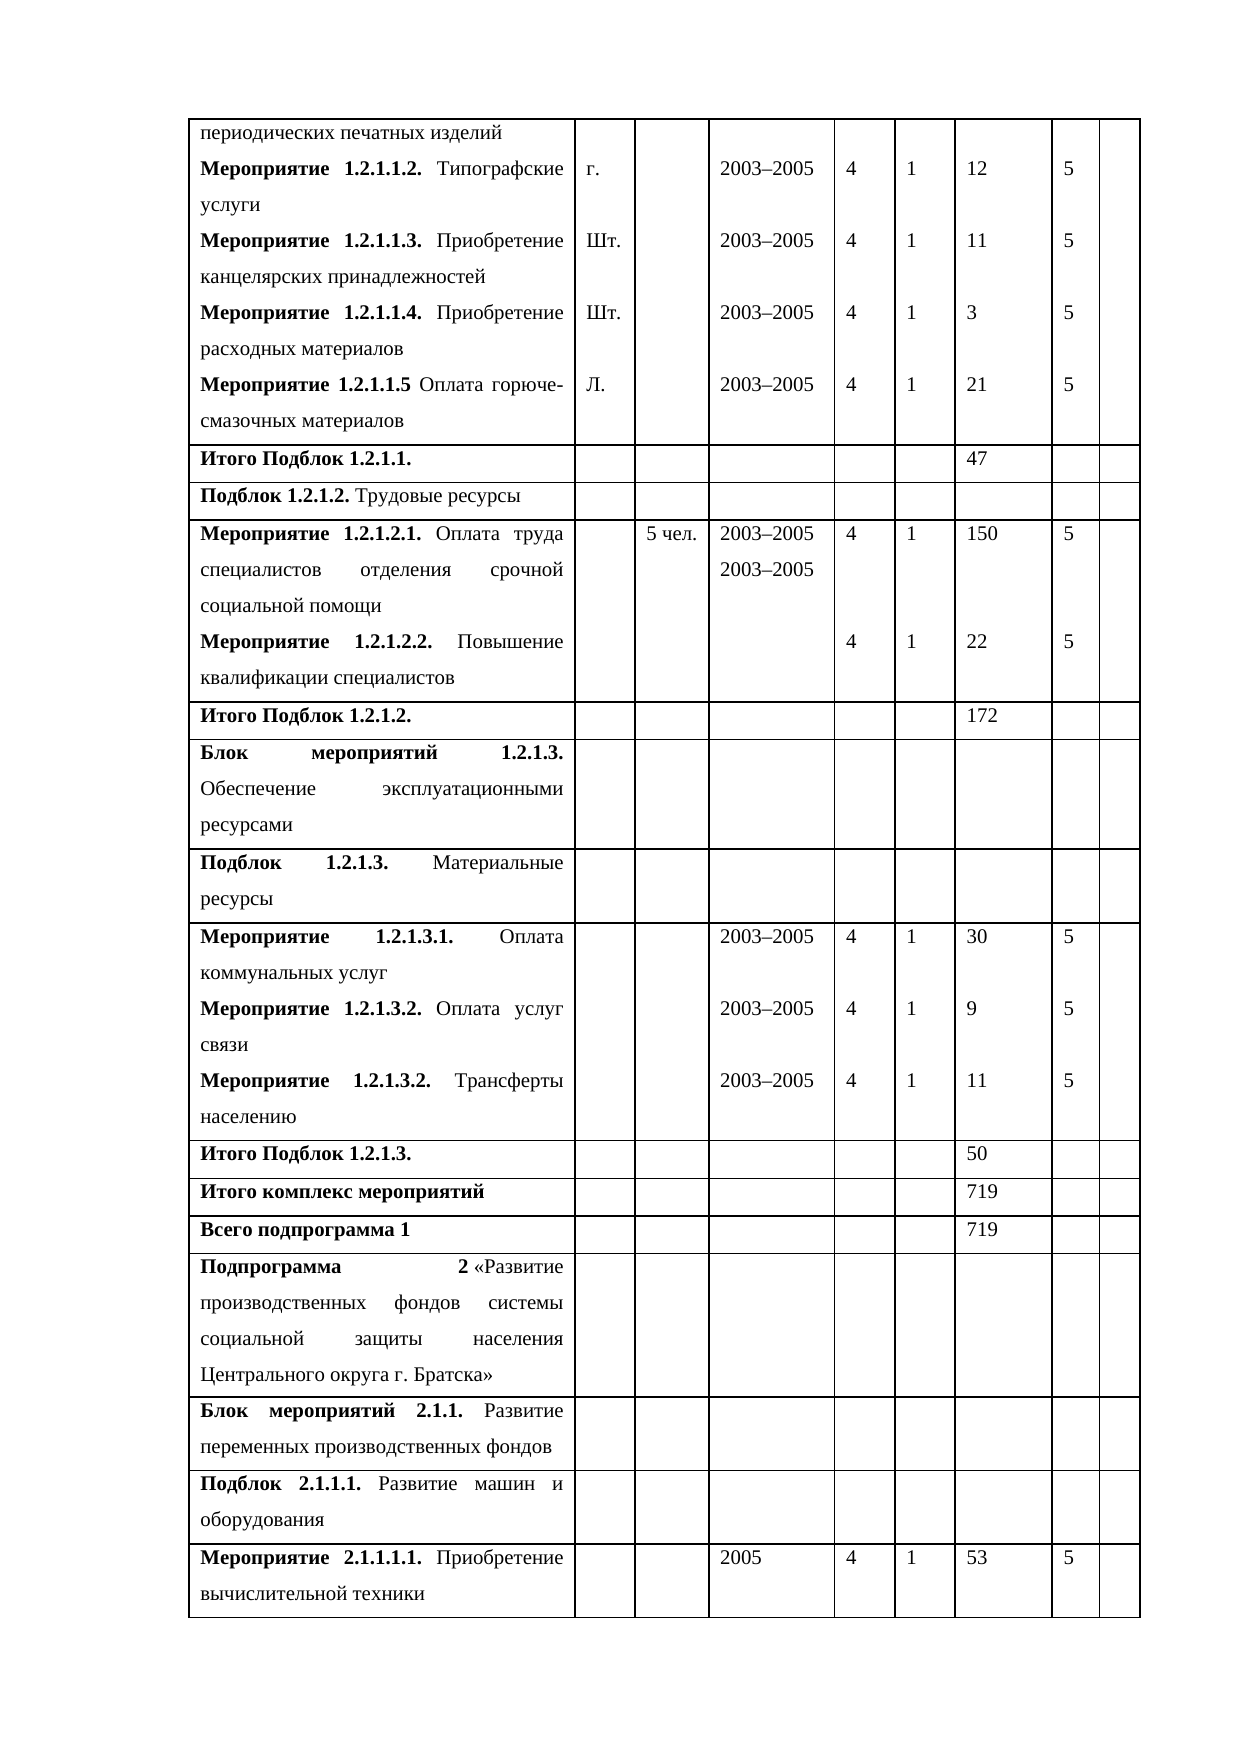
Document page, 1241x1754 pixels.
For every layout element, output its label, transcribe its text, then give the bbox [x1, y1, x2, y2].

table_cell [896, 850, 954, 922]
table_cell [710, 1254, 834, 1396]
table_cell [1100, 521, 1139, 701]
table_cell [636, 1217, 708, 1253]
table_cell Подблок 2.1.1.1. Развитие машин и оборудования [190, 1471, 574, 1543]
table_cell [576, 1398, 634, 1469]
table_cell Всего подпрограмма 1 [190, 1217, 574, 1253]
table_cell [576, 1179, 634, 1215]
table_cell Блок мероприятий 2.1.1. Развитие переменных производственных фондов [190, 1398, 574, 1469]
table_cell [1100, 1398, 1139, 1469]
table_cell 30 9 11 [956, 924, 1051, 1140]
table_cell Подблок 1.2.1.2. Трудовые ресурсы [190, 483, 574, 519]
table_cell 12 11 3 21 [956, 120, 1051, 444]
table_cell [835, 1217, 894, 1253]
table_cell [896, 1141, 954, 1177]
table_cell [1100, 703, 1139, 739]
table_cell Мероприятие 2.1.1.1.1. Приобретение вычислительной техники [190, 1545, 574, 1617]
table_cell Мероприятие 1.2.1.2.1. Оплата труда специалистов отделения срочной социальной помощи Мероприятие 1.2.1.2.2. Повышение квалификации специалистов [190, 521, 574, 701]
table_cell г. Шт. Шт. Л. [576, 120, 634, 444]
table_cell [1100, 1217, 1139, 1253]
table_cell [1053, 446, 1099, 482]
table_cell [576, 1217, 634, 1253]
table_cell [576, 703, 634, 739]
table_cell [956, 1398, 1051, 1469]
table_cell 4 4 4 [835, 924, 894, 1140]
table_cell [576, 1471, 634, 1543]
table_cell [1100, 120, 1139, 444]
table_cell [956, 740, 1051, 848]
table_cell [835, 1141, 894, 1177]
table_cell 1 1 1 1 [896, 120, 954, 444]
table_cell Итого комплекс мероприятий [190, 1179, 574, 1215]
table_cell 5 чел. [636, 521, 708, 701]
table_cell 4 4 [835, 521, 894, 701]
table_cell 5 5 [1053, 521, 1099, 701]
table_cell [710, 120, 834, 444]
table_cell [1100, 1471, 1139, 1543]
table_cell [896, 1398, 954, 1469]
table_cell [835, 1398, 894, 1469]
table_cell [1100, 740, 1139, 848]
table_cell [576, 1254, 634, 1396]
table_cell 172 [956, 703, 1051, 739]
table_cell [896, 740, 954, 848]
table_cell [576, 924, 634, 1140]
table_cell [636, 850, 708, 922]
table_cell [636, 703, 708, 739]
table_cell [710, 850, 834, 922]
table_cell [576, 850, 634, 922]
table_cell [576, 1141, 634, 1177]
table_cell [636, 1254, 708, 1396]
table_cell [710, 1141, 834, 1177]
table_cell [1100, 1254, 1139, 1396]
table_cell 1 1 1 [896, 924, 954, 1140]
table_cell [1053, 850, 1099, 922]
table_cell [1100, 483, 1139, 519]
table_cell 150 22 [956, 521, 1051, 701]
table_cell [896, 446, 954, 482]
table_cell 4 [835, 1545, 894, 1617]
table_cell [1053, 703, 1099, 739]
table_cell 4 4 4 4 [835, 120, 894, 444]
table_cell [1053, 1179, 1099, 1215]
table_cell [710, 703, 834, 739]
table_cell [636, 740, 708, 848]
table_cell [1100, 446, 1139, 482]
table_cell [1100, 850, 1139, 922]
table_cell [835, 446, 894, 482]
table_cell Мероприятие 1.2.1.3.1. Оплата коммунальных услуг Мероприятие 1.2.1.3.2. Оплата услуг связи Мероприятие 1.2.1.3.2. Трансферты населению [190, 924, 574, 1140]
table_cell [636, 1545, 708, 1617]
table_cell [835, 483, 894, 519]
table_cell [956, 850, 1051, 922]
table_cell [956, 1254, 1051, 1396]
table_cell [835, 1179, 894, 1215]
table_cell [835, 740, 894, 848]
table_cell 719 [956, 1217, 1051, 1253]
table_cell Итого Подблок 1.2.1.2. [190, 703, 574, 739]
table_cell [1100, 924, 1139, 1140]
table_cell [896, 1471, 954, 1543]
table_cell [1053, 1217, 1099, 1253]
table_cell [636, 1471, 708, 1543]
table_cell [835, 1471, 894, 1543]
table_cell [835, 850, 894, 922]
table_cell [576, 446, 634, 482]
table_cell 719 [956, 1179, 1051, 1215]
table_cell 1 [896, 1545, 954, 1617]
table_cell [710, 1179, 834, 1215]
table_cell [710, 483, 834, 519]
table_cell [835, 703, 894, 739]
table_cell [636, 120, 708, 444]
table_cell [576, 1545, 634, 1617]
table_cell [710, 740, 834, 848]
table_cell [835, 1254, 894, 1396]
table_cell 50 [956, 1141, 1051, 1177]
table_cell 2005 [710, 1545, 834, 1617]
table_cell [1053, 1254, 1099, 1396]
table_cell [636, 446, 708, 482]
table_cell [710, 446, 834, 482]
table_cell [956, 1471, 1051, 1543]
table_cell [636, 1179, 708, 1215]
table_cell 47 [956, 446, 1051, 482]
table_cell [1053, 740, 1099, 848]
table_cell [710, 1217, 834, 1253]
table_cell [1100, 1141, 1139, 1177]
table_cell [636, 1398, 708, 1469]
table_cell 5 [1053, 1545, 1099, 1617]
table_cell [896, 703, 954, 739]
table_cell [956, 483, 1051, 519]
table_cell 5 5 5 [1053, 924, 1099, 1140]
table_cell Подблок 1.2.1.3. Материальные ресурсы [190, 850, 574, 922]
table_cell 2003–2005 2003–2005 2003–2005 [710, 924, 834, 1140]
table_cell 53 [956, 1545, 1051, 1617]
table_cell Итого Подблок 1.2.1.1. [190, 446, 574, 482]
table_cell [896, 1179, 954, 1215]
table_cell [1053, 1471, 1099, 1543]
table_cell [636, 483, 708, 519]
table_cell [896, 1254, 954, 1396]
table_cell [576, 483, 634, 519]
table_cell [190, 120, 574, 444]
table_cell [1100, 1545, 1139, 1617]
table_cell [710, 1471, 834, 1543]
table_cell Итого Подблок 1.2.1.3. [190, 1141, 574, 1177]
table_cell 1 1 [896, 521, 954, 701]
table_cell Подпрограмма 2 «Развитие производственных фондов системы социальной защиты населения Центрального округа г. Братска» [190, 1254, 574, 1396]
table_cell [710, 1398, 834, 1469]
table_cell [896, 1217, 954, 1253]
table_cell [1053, 1398, 1099, 1469]
table_cell [896, 483, 954, 519]
table_cell [1053, 483, 1099, 519]
table_cell [636, 1141, 708, 1177]
table_cell 5 5 5 5 [1053, 120, 1099, 444]
table_cell [576, 740, 634, 848]
table_cell [1053, 1141, 1099, 1177]
table_cell Блок мероприятий 1.2.1.3. Обеспечение эксплуатационными ресурсами [190, 740, 574, 848]
table_cell [576, 521, 634, 701]
table_cell [1100, 1179, 1139, 1215]
table_cell [636, 924, 708, 1140]
table_cell 2003–2005 2003–2005 [710, 521, 834, 701]
